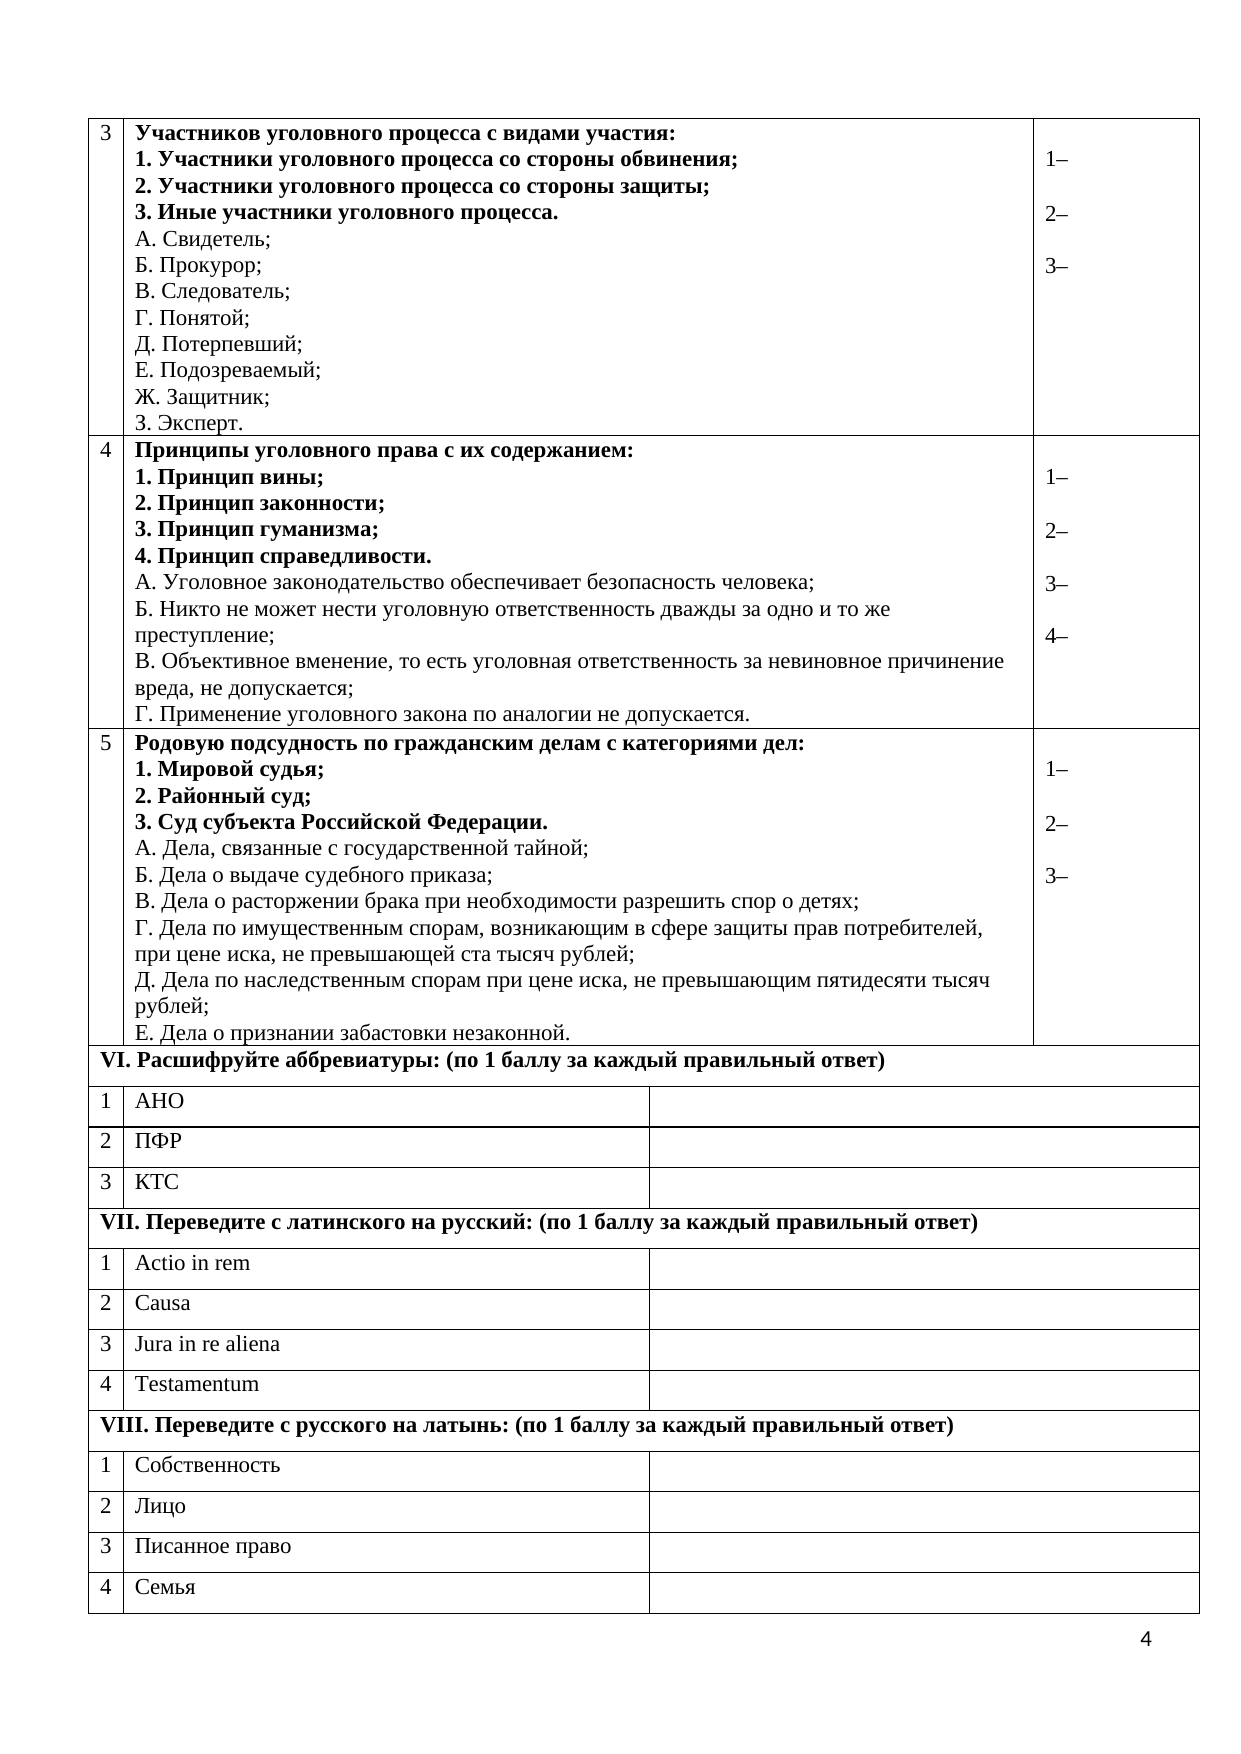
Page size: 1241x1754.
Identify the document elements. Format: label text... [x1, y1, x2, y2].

table_cell [650, 1128, 1199, 1167]
table_cell [650, 1573, 1199, 1613]
table_cell [650, 1087, 1199, 1126]
table_cell Родовую подсудность по гражданским делам с категориями дел: 1. Мировой судья; 2. Районный суд; 3. Суд субъекта Российской Федерации. А. Дела, связанные с государственной тайной; Б. Дела о выдаче судебного приказа; В. Дела о расторжении брака при необходимости разрешить спор о детях; Г. Дела по имущественным спорам, возникающим в сфере защиты прав потребителей, при цене иска, не превышающей ста тысяч рублей; Д. Дела по наследственным спорам при цене иска, не превышающим пятидесяти тысяч рублей; Е. Дела о признании забастовки незаконной. [124, 729, 1033, 1045]
table_cell 3 [89, 1533, 123, 1572]
table_cell [650, 1168, 1199, 1207]
table_cell Участников уголовного процесса с видами участия: 1. Участники уголовного процесса со стороны обвинения; 2. Участники уголовного процесса со стороны защиты; 3. Иные участники уголовного процесса. А. Свидетель; Б. Прокурор; В. Следователь; Г. Понятой; Д. Потерпевший; Е. Подозреваемый; Ж. Защитник; З. Эксперт. [124, 119, 1033, 435]
table_cell 2 [89, 1128, 123, 1167]
table_cell Jura in re aliena [124, 1330, 649, 1369]
table_cell Писанное право [124, 1533, 649, 1572]
table_cell VII. Переведите с латинского на русский: (по 1 баллу за каждый правильный ответ) [89, 1209, 1199, 1248]
table_cell [650, 1249, 1199, 1288]
table_cell [650, 1290, 1199, 1329]
table_cell [650, 1371, 1199, 1410]
table_cell Causa [124, 1290, 649, 1329]
table_cell [650, 1492, 1199, 1532]
table_cell 4 [89, 436, 123, 728]
table_cell [650, 1533, 1199, 1572]
table_cell VIII. Переведите с русского на латынь: (по 1 баллу за каждый правильный ответ) [89, 1411, 1199, 1451]
table_cell 1 [89, 1249, 123, 1288]
table_cell 4 [89, 1371, 123, 1410]
table_cell 2 [89, 1290, 123, 1329]
table_cell 1 [89, 1087, 123, 1126]
table_cell 3 [89, 119, 123, 435]
table_cell 1– 2– 3– [1034, 729, 1199, 1045]
table_cell Собственность [124, 1452, 649, 1491]
table_cell 1 [89, 1452, 123, 1491]
table_cell [650, 1452, 1199, 1491]
table_cell АНО [124, 1087, 649, 1126]
table_cell VI. Расшифруйте аббревиатуры: (по 1 баллу за каждый правильный ответ) [89, 1046, 1199, 1086]
table_cell 4 [89, 1573, 123, 1613]
table_cell Принципы уголовного права с их содержанием: 1. Принцип вины; 2. Принцип законности; 3. Принцип гуманизма; 4. Принцип справедливости. А. Уголовное законодательство обеспечивает безопасность человека; Б. Никто не может нести уголовную ответственность дважды за одно и то же преступление; В. Объективное вменение, то есть уголовная ответственность за невиновное причинение вреда, не допускается; Г. Применение уголовного закона по аналогии не допускается. [124, 436, 1033, 728]
table_cell 1– 2– 3– 4– [1034, 436, 1199, 728]
table_cell Семья [124, 1573, 649, 1613]
table_cell 3 [89, 1168, 123, 1207]
table_cell КТС [124, 1168, 649, 1207]
table_cell ПФР [124, 1128, 649, 1167]
table_cell Лицо [124, 1492, 649, 1532]
table_cell 2 [89, 1492, 123, 1532]
table_cell Testamentum [124, 1371, 649, 1410]
table_cell 3 [89, 1330, 123, 1369]
table_cell [650, 1330, 1199, 1369]
table_cell 1– 2– 3– [1034, 119, 1199, 435]
table_cell 5 [89, 729, 123, 1045]
table_cell Actio in rem [124, 1249, 649, 1288]
